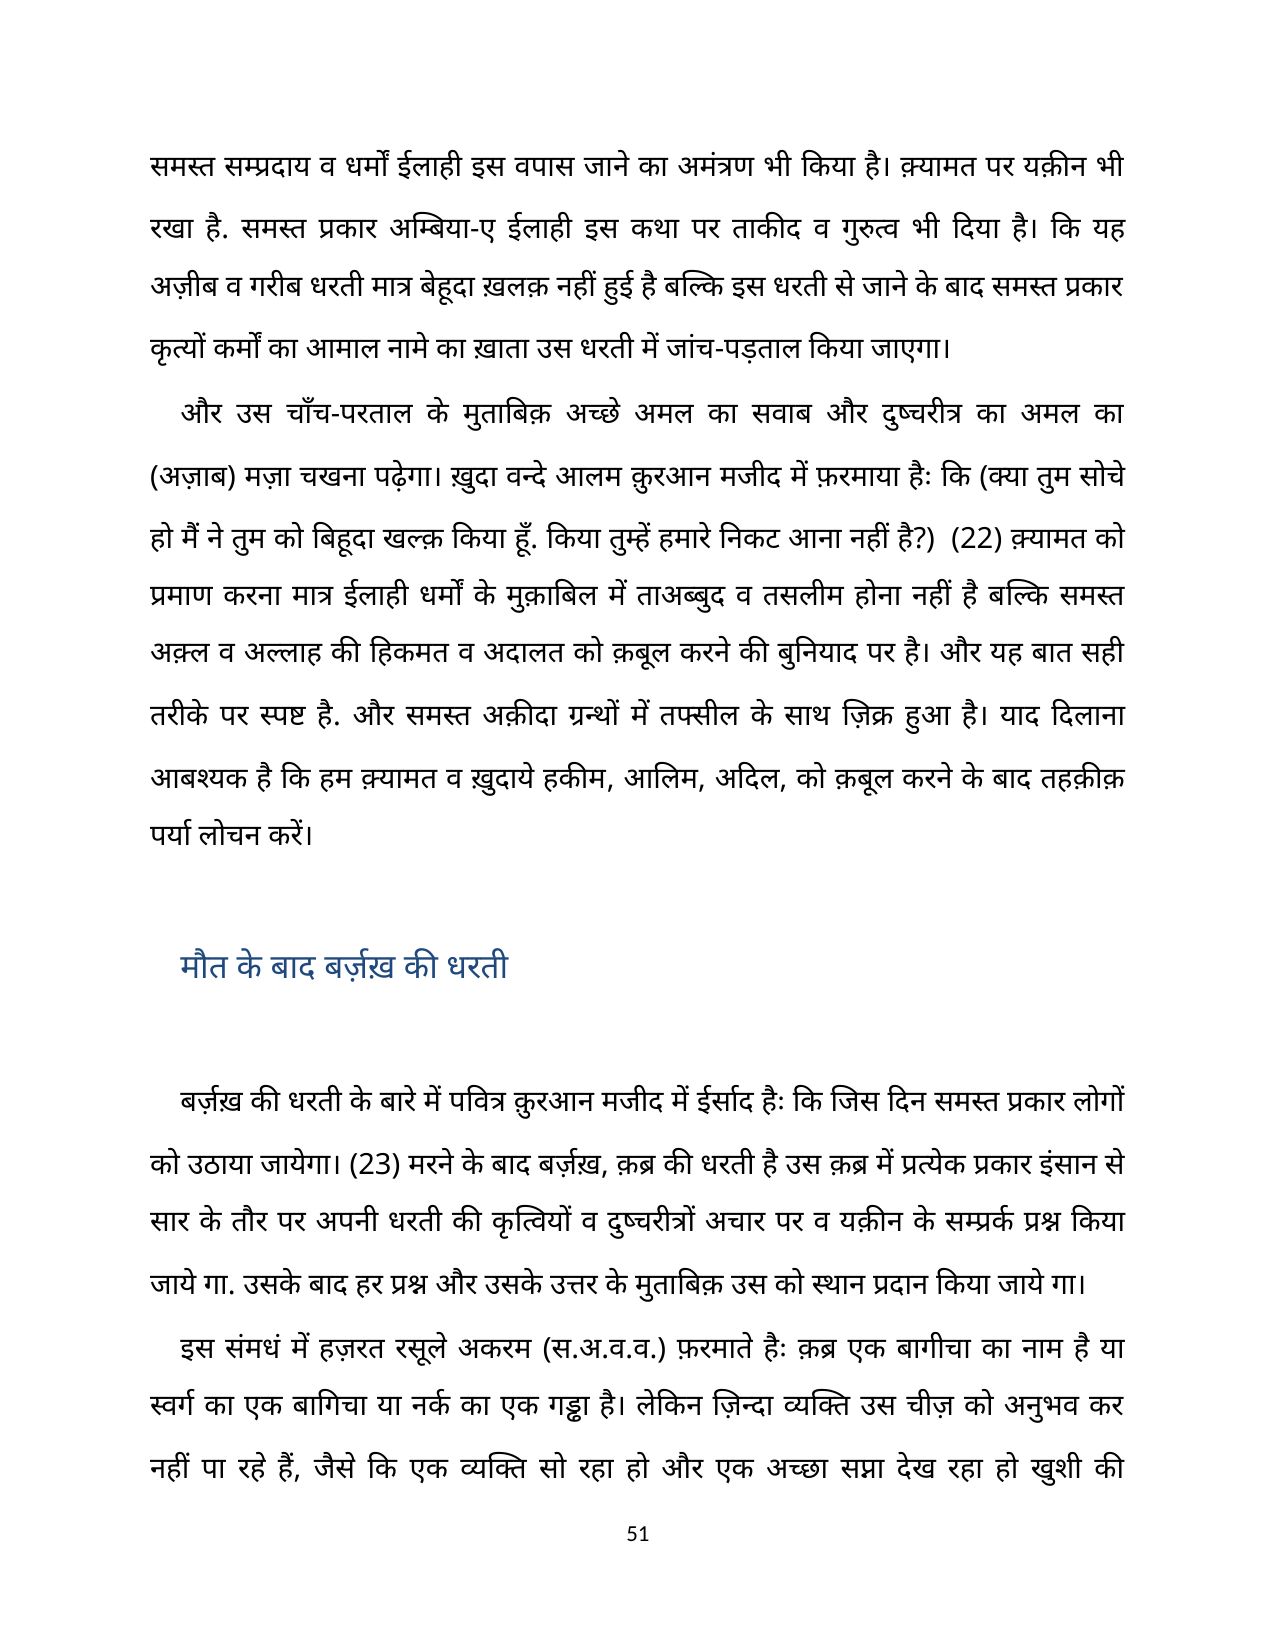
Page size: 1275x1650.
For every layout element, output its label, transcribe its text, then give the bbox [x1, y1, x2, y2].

subtitle मौत के बाद बर्ज़ख़ की धरती [150, 948, 1125, 992]
text और उस चाँच-परताल के मुताबिक़ अच्छे अमल का सवाब और दुष्चरीत्र का अमल का (अज़ाब) मज़ा चखना पढ़ेगा। ख़ुदा वन्दे आलम क़ुरआन मजीद में फ़रमाया हैः कि (क्या तुम सोचे हो मैं ने तुम को बिहूदा खल्क़ किया हूँ. किया तुम्हें हमारे निकट आना नहीं है?) (22) क़्यामत को प्रमाण करना मात्र ईलाही धर्मों के मुक़ाबिल में ताअब्बुद व तसलीम होना नहीं है बल्कि समस्त अक़्ल व अल्लाह की हिकमत व अदालत को क़बूल करने की बुनियाद पर है। और यह बात सही तरीके पर स्पष्ट है. और समस्त अक़ीदा ग्रन्थों में तफ्सील के साथ ज़िक्र हुआ है। याद दिलाना आबश्यक है कि हम क़्यामत व ख़ुदाये हकीम, आलिम, अदिल, को क़बूल करने के बाद तहक़ीक़ पर्या लोचन करें। [150, 392, 1125, 857]
text बर्ज़ख़ की धरती के बारे में पवित्र क़ुरआन मजीद में ईर्साद हैः कि जिस दिन समस्त प्रकार लोगों को उठाया जायेगा। (23) मरने के बाद बर्ज़ख़, क़ब्र की धरती है उस क़ब्र में प्रत्येक प्रकार इंसान से सार के तौर पर अपनी धरती की कृत्वियों व दुष्चरीत्रों अचार पर व यक़ीन के सम्प्रर्क प्रश्न किया जाये गा. उसके बाद हर प्रश्न और उसके उत्तर के मुताबिक़ उस को स्थान प्रदान किया जाये गा। [150, 1085, 1125, 1306]
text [150, 1327, 1125, 1490]
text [150, 150, 1125, 371]
